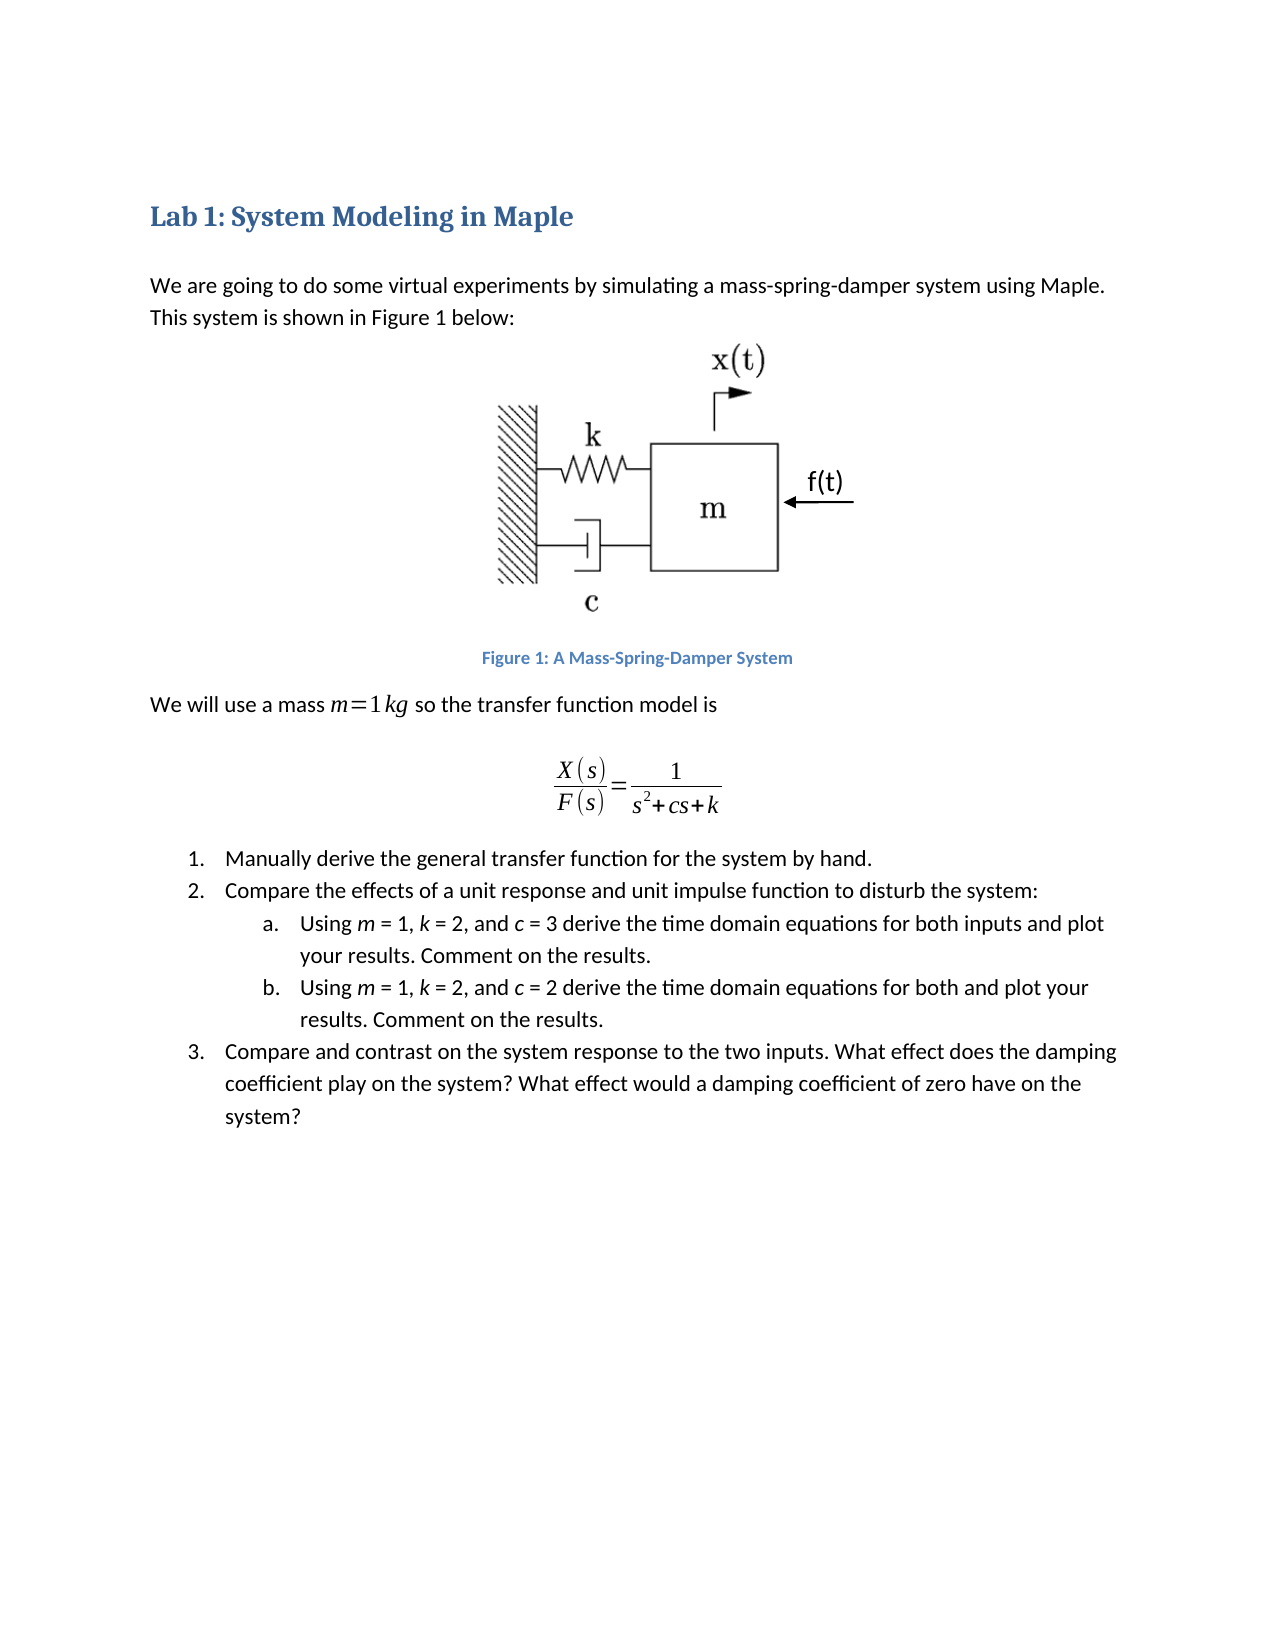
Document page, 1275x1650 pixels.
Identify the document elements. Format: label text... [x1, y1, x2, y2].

list Compare and contrast on the system response to the two inputs. What effect does the damping coefficient play on the system? What effect would a damping coefficient of zero have on the system? [187, 1037, 1125, 1130]
list Manually derive the general transfer function for the system by hand. [187, 844, 1125, 872]
picture [482, 335, 793, 622]
list Using m = 1, k = 2, and c = 2 derive the time domain equations for both and plot your results. Comment on the results. [262, 973, 1125, 1033]
subtitle Lab 1: System Modeling in Maple [150, 200, 1125, 233]
list Using m = 1, k = 2, and c = 3 derive the time domain equations for both inputs and plot your results. Comment on the results. [262, 909, 1125, 969]
text We will use a mass so the transfer function model is [150, 690, 1125, 718]
text We are going to do some virtual experiments by simulating a mass-spring-damper system using Maple. This system is shown in Figure 1 below: [150, 271, 1125, 331]
text Figure 1: A Mass-Spring-Damper System [150, 646, 1125, 669]
list Compare the effects of a unit response and unit impulse function to disturb the system: [187, 876, 1125, 904]
